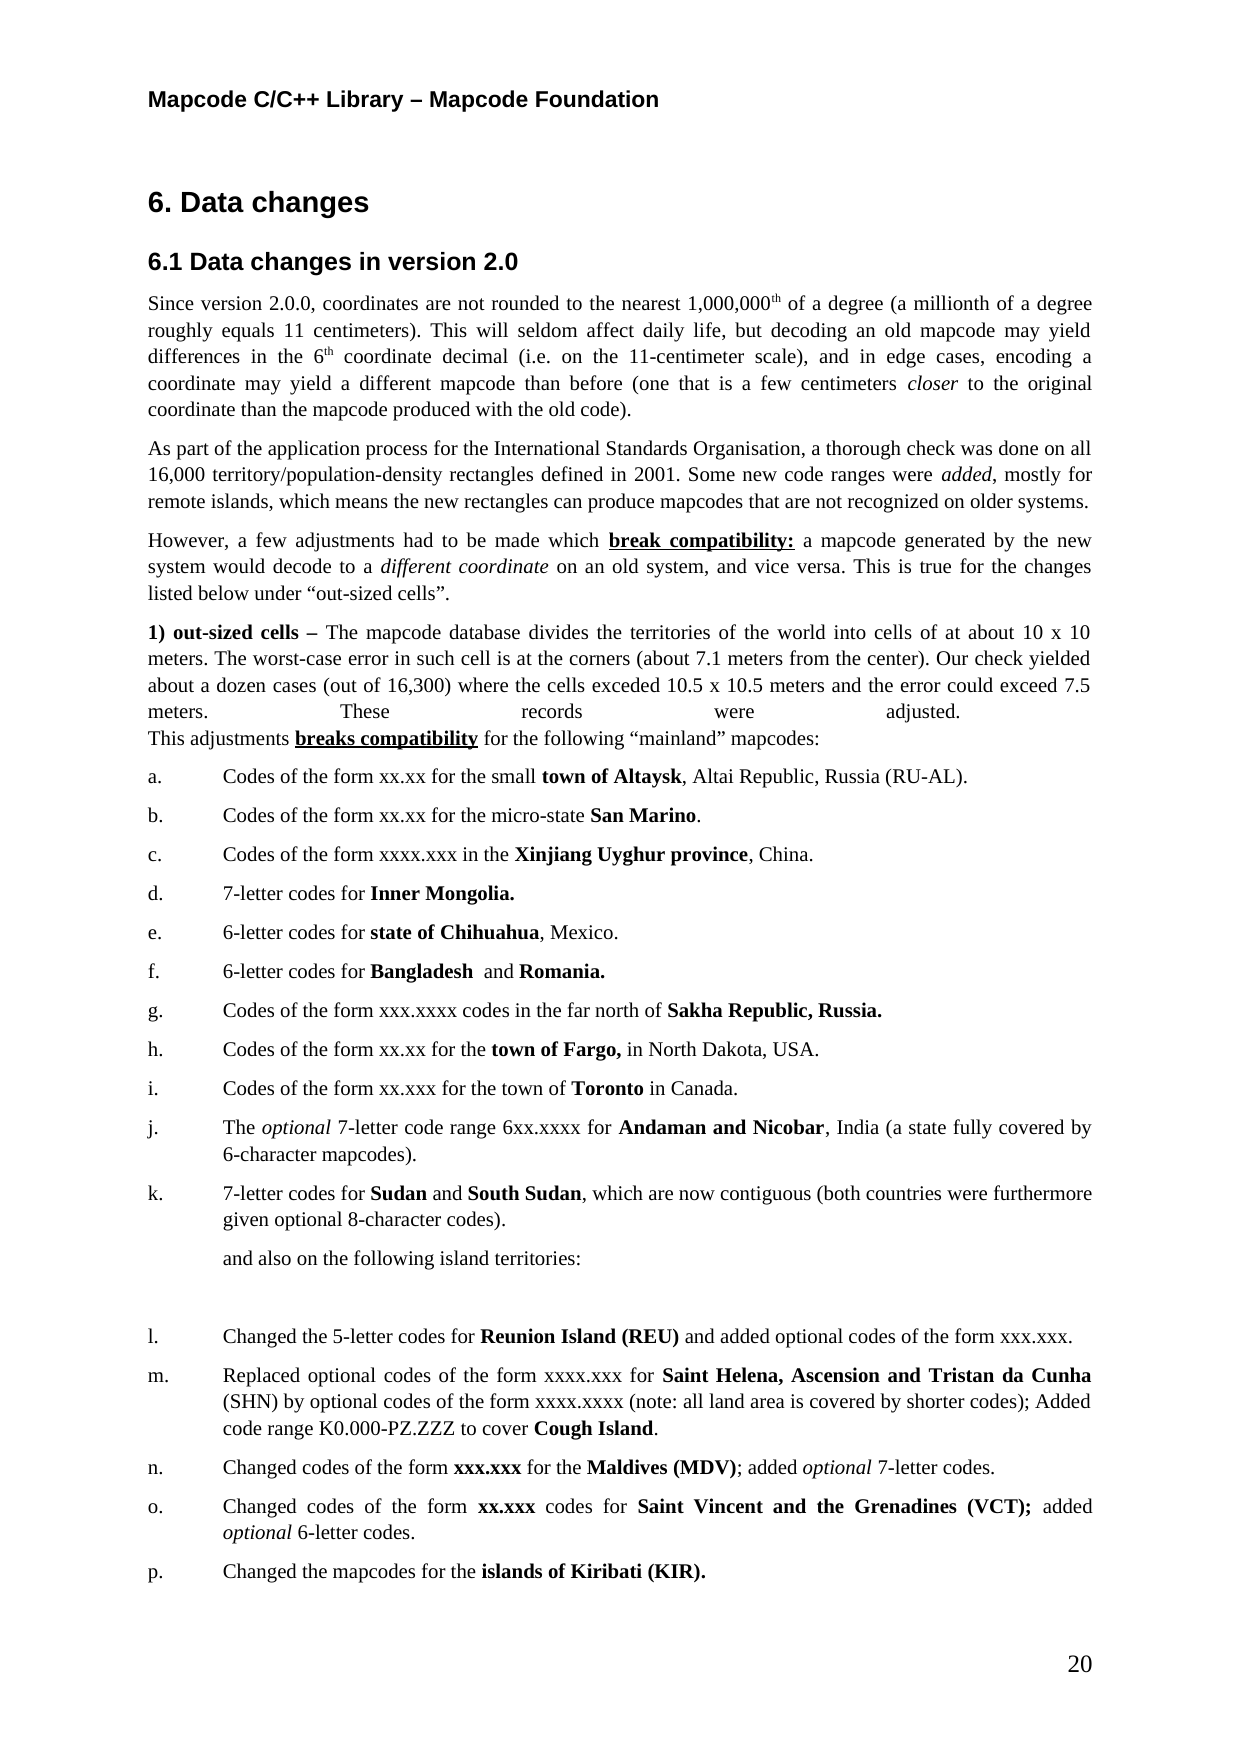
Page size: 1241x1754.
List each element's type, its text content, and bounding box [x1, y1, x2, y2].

list Codes of the form xx.xx for the micro-state San Marino. [148, 803, 1092, 827]
list 7-letter codes for Inner Mongolia. [148, 881, 1092, 905]
text 1) out-sized cells – The mapcode database divides the territories of the world into cells of at about 10 x 10 meters. The worst-case error in such cell is at the corners (about 7.1 meters from the center). Our check yielded about a dozen cases (out of 16,300) where the cells exceded 10.5 x 10.5 meters and the error could exceed 7.5 meters. These records were adjusted. This adjustments breaks compatibility for the following “mainland” mapcodes: [148, 620, 1092, 749]
list Changed the mapcodes for the islands of Kiribati (KIR). [148, 1559, 1092, 1583]
list 7-letter codes for Sudan and South Sudan, which are now contiguous (both countries were furthermore given optional 8-character codes). [148, 1181, 1092, 1231]
list Changed codes of the form xx.xxx codes for Saint Vincent and the Grenadines (VCT); added optional 6-letter codes. [148, 1494, 1092, 1544]
list The optional 7-letter code range 6xx.xxxx for Andaman and Nicobar, India (a state fully covered by 6-character mapcodes). [148, 1115, 1092, 1166]
text Since version 2.0.0, coordinates are not rounded to the nearest 1,000,000th of a degree (a millionth of a degree roughly equals 11 centimeters). This will seldom affect daily life, but decoding an old mapcode may yield differences in the 6th coordinate decimal (i.e. on the 11-centimeter scale), and in edge cases, encoding a coordinate may yield a different mapcode than before (one that is a few centimeters closer to the original coordinate than the mapcode produced with the old code). [148, 291, 1092, 421]
list Replaced optional codes of the form xxxx.xxx for Saint Helena, Ascension and Tristan da Cunha (SHN) by optional codes of the form xxxx.xxxx (note: all land area is covered by shorter codes); Added code range K0.000-PZ.ZZZ to cover Cough Island. [148, 1363, 1092, 1440]
text and also on the following island territories: [223, 1246, 1092, 1270]
list Codes of the form xxxx.xxx in the Xinjiang Uyghur province, China. [148, 842, 1092, 866]
list 6-letter codes for Bangladesh and Romania. [148, 959, 1092, 983]
list Codes of the form xxx.xxxx codes in the far north of Sakha Republic, Russia. [148, 998, 1092, 1022]
text As part of the application process for the International Standards Organisation, a thorough check was done on all 16,000 territory/population-density rectangles defined in 2001. Some new code ranges were added, mostly for remote islands, which means the new rectangles can produce mapcodes that are not recognized on older systems. [148, 436, 1092, 513]
list Changed the 5-letter codes for Reunion Island (REU) and added optional codes of the form xxx.xxx. [148, 1324, 1092, 1348]
text However, a few adjustments had to be made which break compatibility: a mapcode generated by the new system would decode to a different coordinate on an old system, and vice versa. This is true for the changes listed below under “out-sized cells”. [148, 528, 1092, 605]
list Codes of the form xx.xx for the town of Fargo, in North Dakota, USA. [148, 1037, 1092, 1061]
subtitle 6. Data changes [148, 185, 1092, 219]
list Codes of the form xx.xxx for the town of Toronto in Canada. [148, 1076, 1092, 1100]
list Codes of the form xx.xx for the small town of Altaysk, Altai Republic, Russia (RU-AL). [148, 764, 1092, 788]
list 6-letter codes for state of Chihuahua, Mexico. [148, 920, 1092, 944]
list Changed codes of the form xxx.xxx for the Maldives (MDV); added optional 7-letter codes. [148, 1455, 1092, 1479]
subtitle 6.1 Data changes in version 2.0 [148, 247, 1092, 276]
